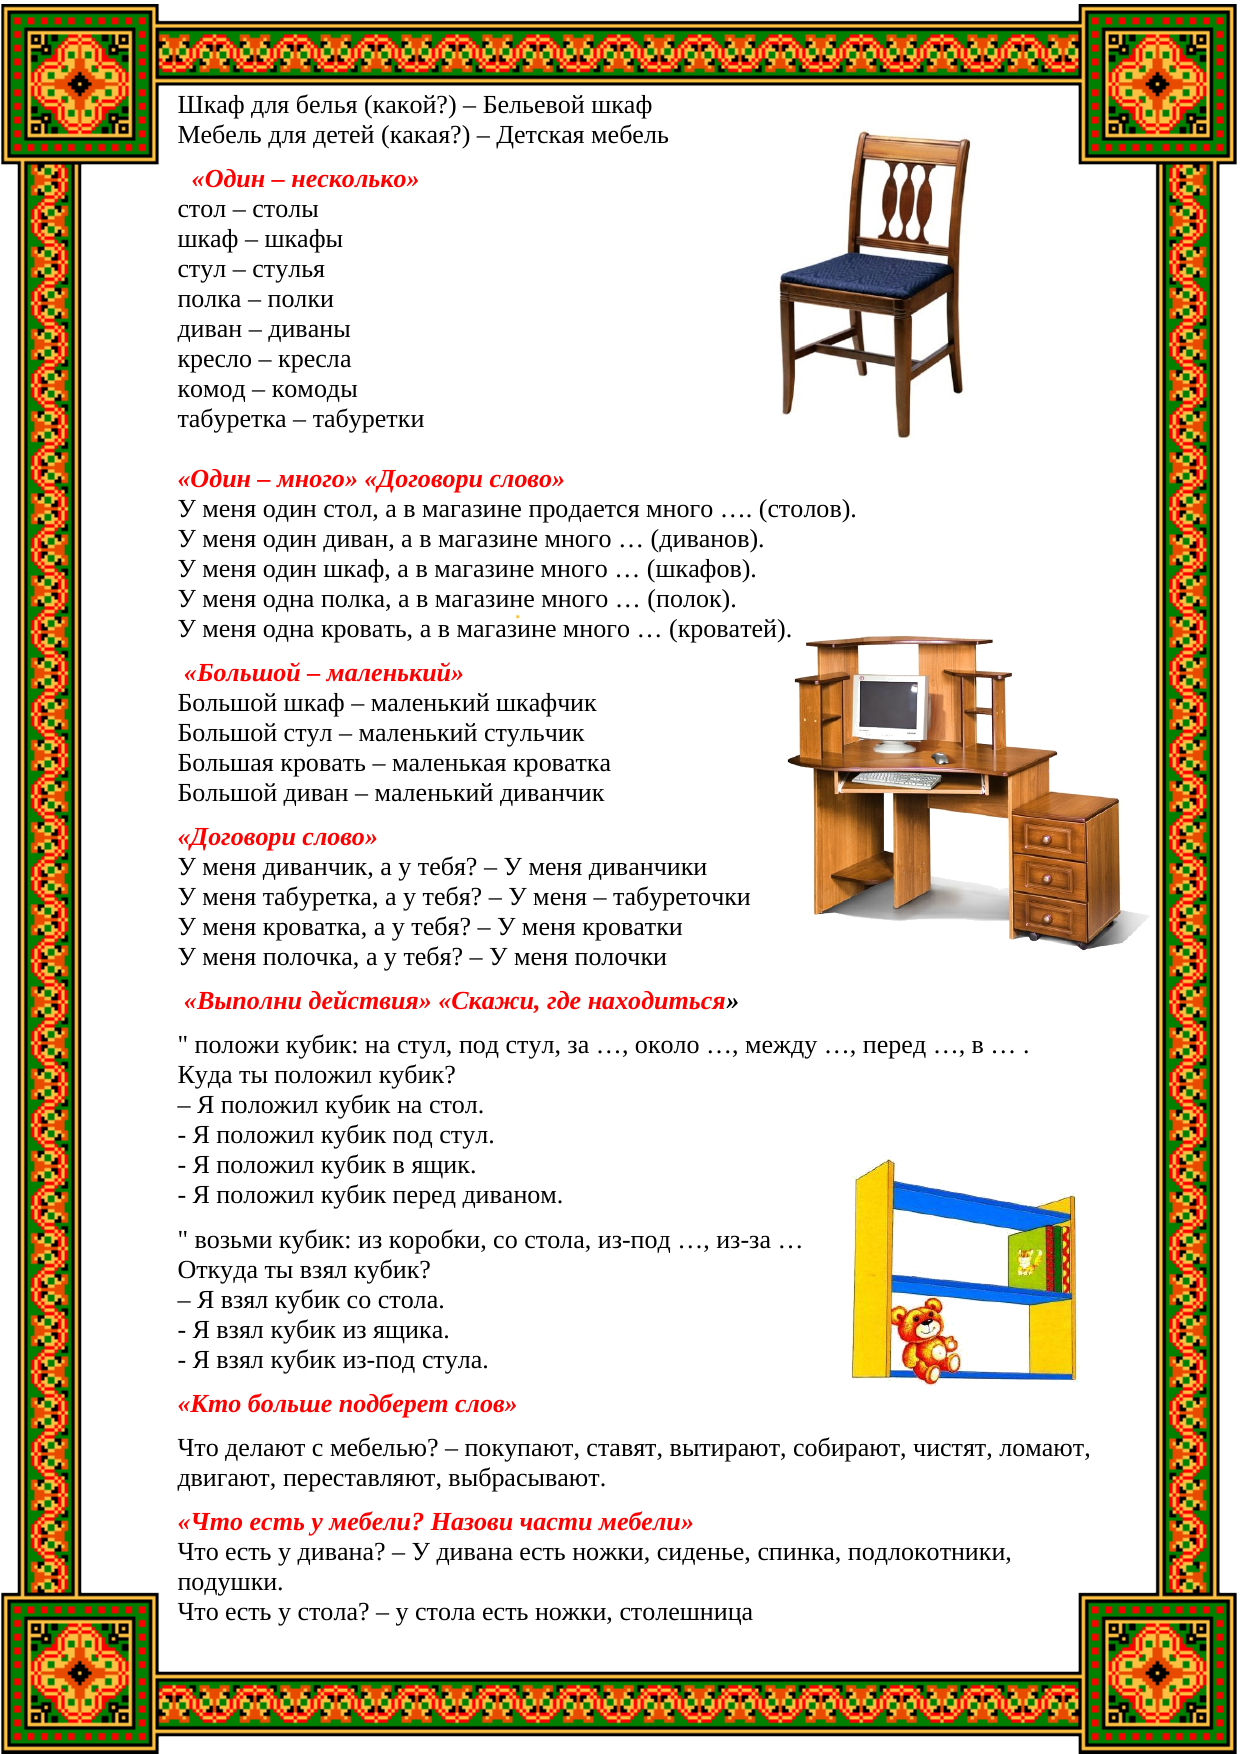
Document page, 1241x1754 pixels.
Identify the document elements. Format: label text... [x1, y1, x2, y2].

text «Договори слово» У меня диванчик, а у тебя? – У меня диванчики У меня табуретка, а у тебя? – У меня – табуреточки У меня кроватка, а у тебя? – У меня кроватки У меня полочка, а у тебя? – У меня полочки [177, 821, 1093, 971]
text " положи кубик: на стул, под стул, за …, около …, между …, перед …, в … . Куда ты положил кубик? – Я положил кубик на стол. - Я положил кубик под стул. - Я положил кубик в ящик. - Я положил кубик перед диваном. [177, 1029, 1093, 1209]
text Что делают с мебелью? – покупают, ставят, вытирают, собирают, чистят, ломают, двигают, переставляют, выбрасывают. [177, 1432, 1093, 1492]
text " возьми кубик: из коробки, со стола, из-под …, из-за … Откуда ты взял кубик? – Я взял кубик со стола. - Я взял кубик из ящика. - Я взял кубик из-под стула. [177, 1224, 839, 1374]
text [177, 89, 1093, 149]
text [177, 1506, 1093, 1626]
picture [1, 4, 1237, 1754]
text «Кто больше подберет слов» [177, 1388, 1093, 1418]
text «Выполни действия» «Скажи, где находиться» [177, 985, 1093, 1015]
text «Один – несколько» стол – столы шкаф – шкафы стул – стулья полка – полки диван – диваны кресло – кресла комод – комоды табуретка – табуретки «Один – много» «Договори слово» У меня один стол, а в магазине продается много …. (столов). У меня один диван, а в магазине много … (диванов). У меня один шкаф, а в магазине много … (шкафов). У меня одна полка, а в магазине много … (полок). У меня одна кровать, а в магазине много … (кроватей). [177, 163, 1093, 643]
text «Большой – маленький» Большой шкаф – маленький шкафчик Большой стул – маленький стульчик Большая кровать – маленькая кроватка Большой диван – маленький диванчик [177, 657, 774, 807]
